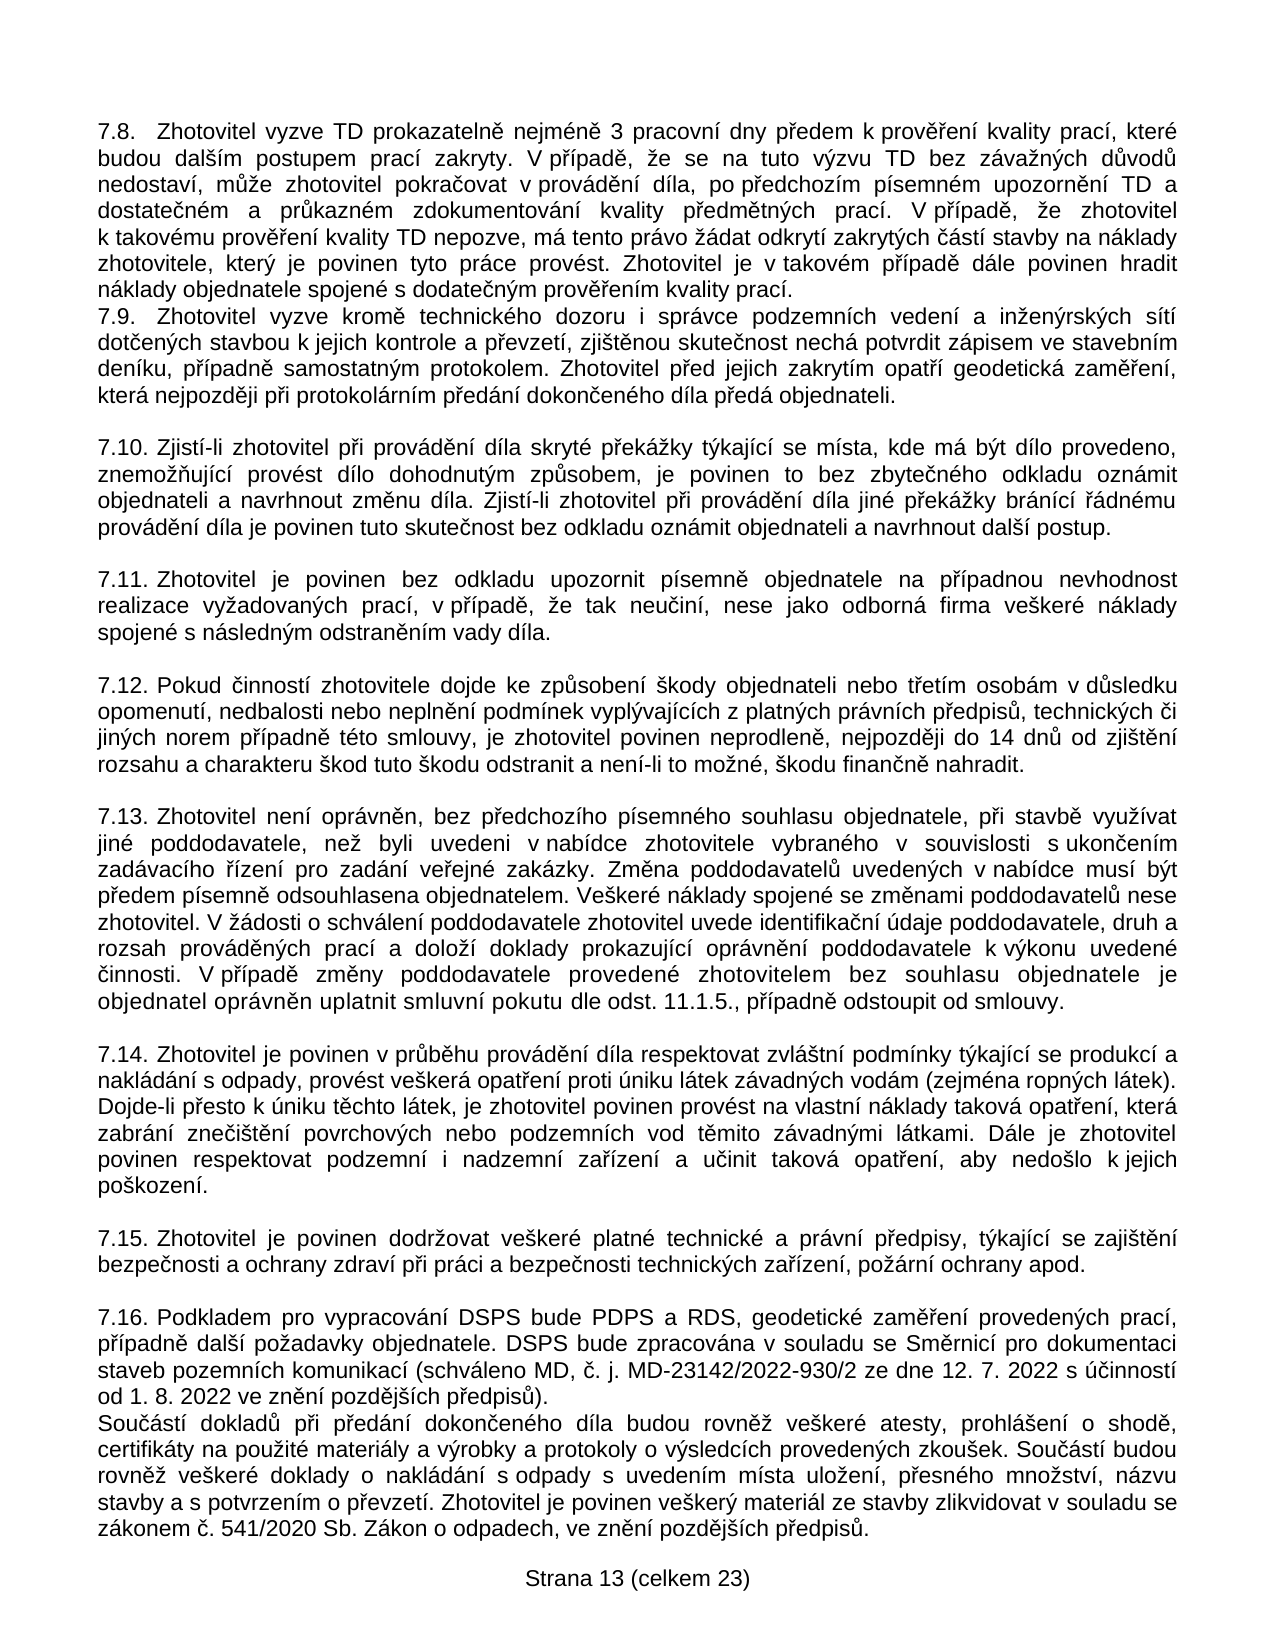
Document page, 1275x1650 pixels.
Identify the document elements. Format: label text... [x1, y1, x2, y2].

list Podkladem pro vypracování DSPS bude PDPS a RDS, geodetické zaměření provedených prací, případně další požadavky objednatele. DSPS bude zpracována v souladu se Směrnicí pro dokumentaci staveb pozemních komunikací (schváleno MD, č. j. MD-23142/2022-930/2 ze dne 12. 7. 2022 s účinností od 1. 8. 2022 ve znění pozdějších předpisů). Součástí dokladů při předání dokončeného díla budou rovněž veškeré atesty, prohlášení o shodě, certifikáty na použité materiály a výrobky a protokoly o výsledcích provedených zkoušek. Součástí budou rovněž veškeré doklady o nakládání s odpady s uvedením místa uložení, přesného množství, názvu stavby a s potvrzením o převzetí. Zhotovitel je povinen veškerý materiál ze stavby zlikvidovat v souladu se zákonem č. 541/2020 Sb. Zákon o odpadech, ve znění pozdějších předpisů. [97, 1304, 1177, 1541]
list Pokud činností zhotovitele dojde ke způsobení škody objednateli nebo třetím osobám v důsledku opomenutí, nedbalosti nebo neplnění podmínek vyplývajících z platných právních předpisů, technických či jiných norem případně této smlouvy, je zhotovitel povinen neprodleně, nejpozději do 14 dnů od zjištění rozsahu a charakteru škod tuto škodu odstranit a není-li to možné, škodu finančně nahradit. [97, 672, 1177, 777]
list Zhotovitel vyzve TD prokazatelně nejméně 3 pracovní dny předem k prověření kvality prací, které budou dalším postupem prací zakryty. V případě, že se na tuto výzvu TD bez závažných důvodů nedostaví, může zhotovitel pokračovat v provádění díla, po předchozím písemném upozornění TD a dostatečném a průkazném zdokumentování kvality předmětných prací. V případě, že zhotovitel k takovému prověření kvality TD nepozve, má tento právo žádat odkrytí zakrytých částí stavby na náklady zhotovitele, který je povinen tyto práce provést. Zhotovitel je v takovém případě dále povinen hradit náklady objednatele spojené s dodatečným prověřením kvality prací. [97, 118, 1177, 303]
list Zjistí-li zhotovitel při provádění díla skryté překážky týkající se místa, kde má být dílo provedeno, znemožňující provést dílo dohodnutým způsobem, je povinen to bez zbytečného odkladu oznámit objednateli a navrhnout změnu díla. Zjistí-li zhotovitel při provádění díla jiné překážky bránící řádnému provádění díla je povinen tuto skutečnost bez odkladu oznámit objednateli a navrhnout další postup. [97, 434, 1177, 540]
list Zhotovitel je povinen v průběhu provádění díla respektovat zvláštní podmínky týkající se produkcí a nakládání s odpady, provést veškerá opatření proti úniku látek závadných vodám (zejména ropných látek). Dojde-li přesto k úniku těchto látek, je zhotovitel povinen provést na vlastní náklady taková opatření, která zabrání znečištění povrchových nebo podzemních vod těmito závadnými látkami. Dále je zhotovitel povinen respektovat podzemní i nadzemní zařízení a učinit taková opatření, aby nedošlo k jejich poškození. [97, 1041, 1177, 1199]
list Zhotovitel vyzve kromě technického dozoru i správce podzemních vedení a inženýrských sítí dotčených stavbou k jejich kontrole a převzetí, zjištěnou skutečnost nechá potvrdit zápisem ve stavebním deníku, případně samostatným protokolem. Zhotovitel před jejich zakrytím opatří geodetická zaměření, která nejpozději při protokolárním předání dokončeného díla předá objednateli. [97, 303, 1177, 408]
list Zhotovitel není oprávněn, bez předchozího písemného souhlasu objednatele, při stavbě využívat jiné poddodavatele, než byli uvedeni v nabídce zhotovitele vybraného v souvislosti s ukončením zadávacího řízení pro zadání veřejné zakázky. Změna poddodavatelů uvedených v nabídce musí být předem písemně odsouhlasena objednatelem. Veškeré náklady spojené se změnami poddodavatelů nese zhotovitel. V žádosti o schválení poddodavatele zhotovitel uvede identifikační údaje poddodavatele, druh a rozsah prováděných prací a doloží doklady prokazující oprávnění poddodavatele k výkonu uvedené činnosti. V případě změny poddodavatele provedené zhotovitelem bez souhlasu objednatele je objednatel oprávněn uplatnit smluvní pokutu dle odst. 11.1.5., případně odstoupit od smlouvy. [97, 803, 1177, 1014]
list Zhotovitel je povinen bez odkladu upozornit písemně objednatele na případnou nevhodnost realizace vyžadovaných prací, v případě, že tak neučiní, nese jako odborná firma veškeré náklady spojené s následným odstraněním vady díla. [97, 566, 1177, 645]
list Zhotovitel je povinen dodržovat veškeré platné technické a právní předpisy, týkající se zajištění bezpečnosti a ochrany zdraví při práci a bezpečnosti technických zařízení, požární ochrany apod. [97, 1225, 1177, 1278]
